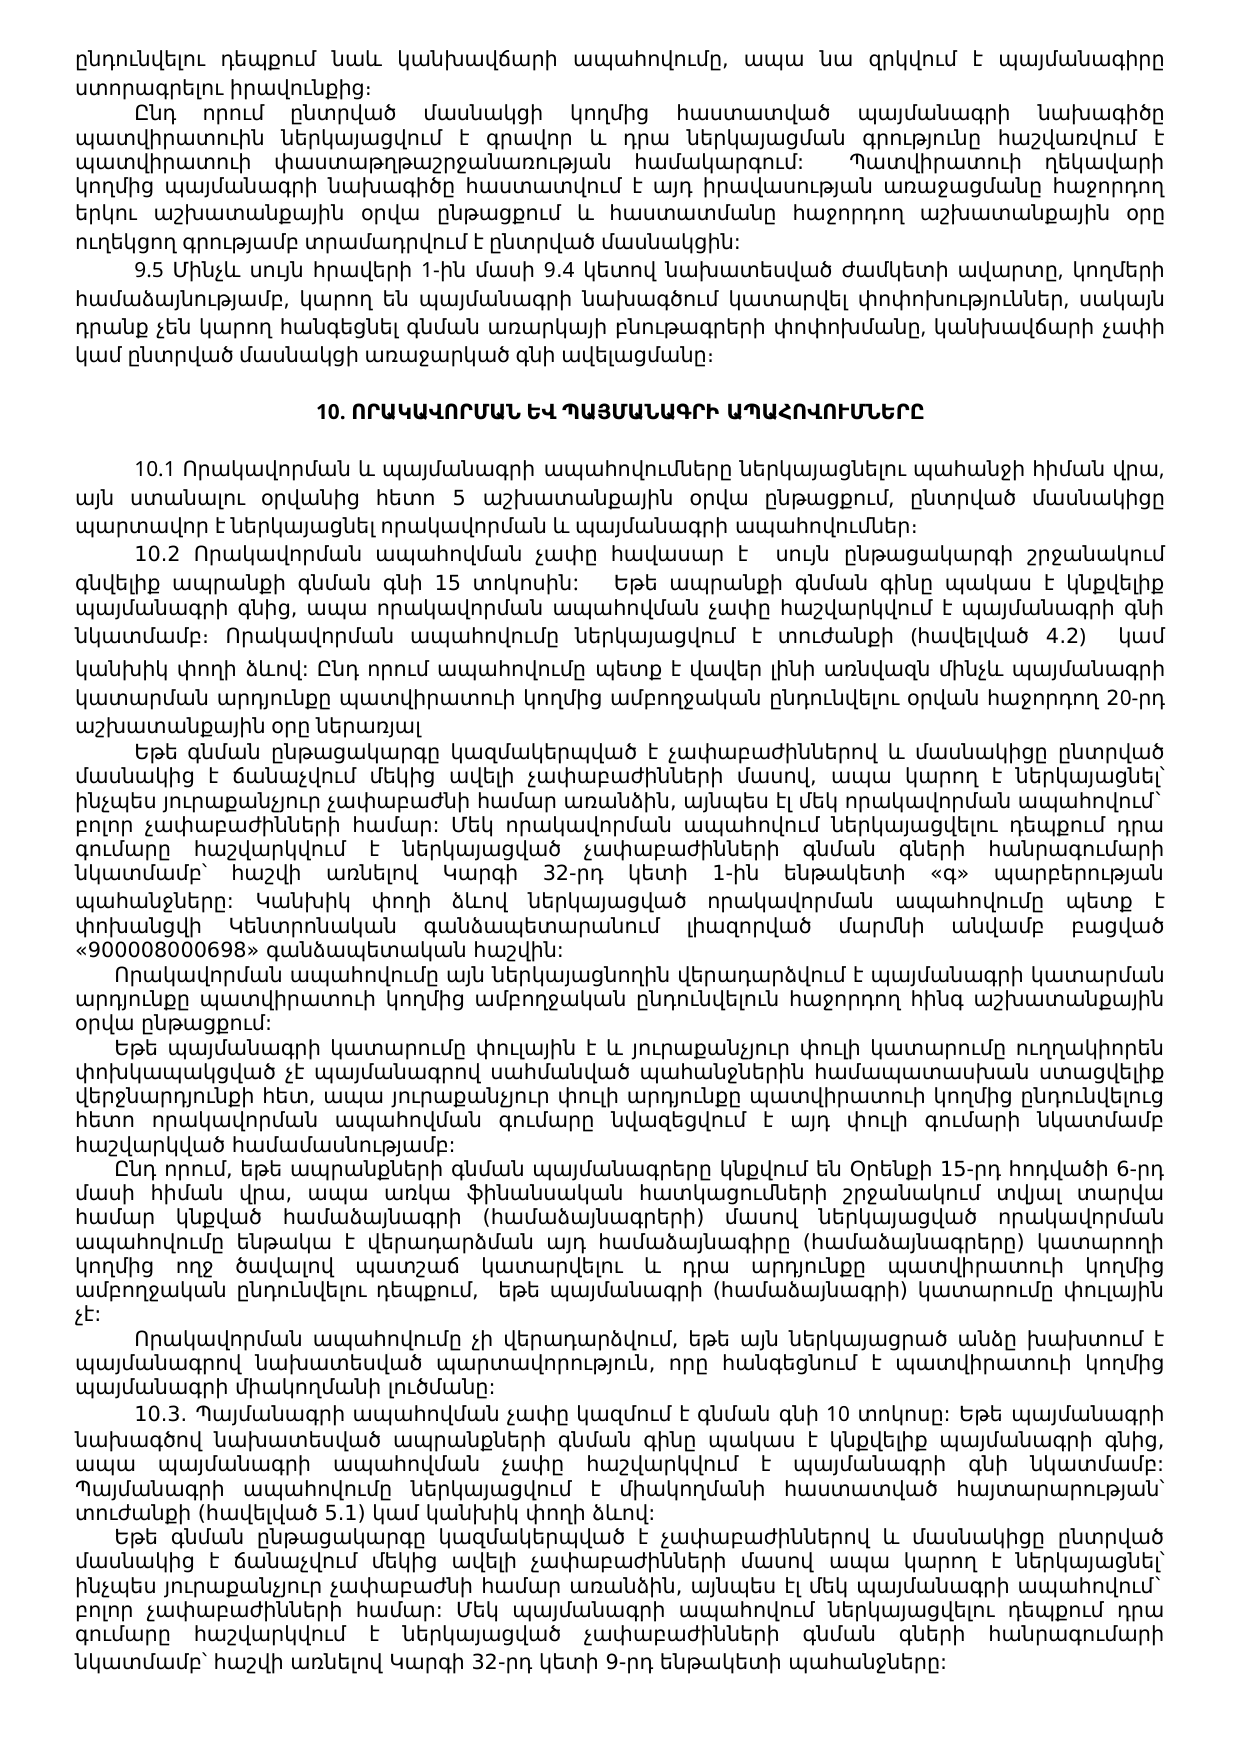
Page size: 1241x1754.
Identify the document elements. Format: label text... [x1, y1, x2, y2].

text Ընդ որում, եթե ապրանքների գնման պայմանագրերը կնքվում են Օրենքի 15-րդ հոդվածի 6-րդ մասի հիման վրա, ապա առկա ֆինանսական հատկացումների շրջանակում տվյալ տարվա համար կնքված համաձայնագրի (համաձայնագրերի) մասով ներկայացված որակավորման ապահովումը ենթակա է վերադարձման այդ համաձայնագիրը (համաձայնագրերը) կատարողի կողմից ողջ ծավալով պատշաճ կատարվելու և դրա արդյունքը պատվիրատուի կողմից ամբողջական ընդունվելու դեպքում, եթե պայմանագրի (համաձայնագրի) կատարումը փուլային չէ: [75, 1157, 1165, 1327]
text 9.5 Մինչև սույն հրավերի 1-ին մասի 9.4 կետով նախատեսված ժամկետի ավարտը, կողմերի համաձայնությամբ, կարող են պայմանագրի նախագծում կատարվել փոփոխություններ, սակայն դրանք չեն կարող հանգեցնել գնման առարկայի բնութագրերի փոփոխմանը, կանխավճարի չափի կամ ընտրված մասնակցի առաջարկած գնի ավելացմանը։ [75, 255, 1165, 369]
text Եթե պայմանագրի կատարումը փուլային է և յուրաքանչյուր փուլի կատարումը ուղղակիորեն փոխկապակցված չէ պայմանագրով սահմանված պահանջներին համապատասխան ստացվելիք վերջնարդյունքի հետ, ապա յուրաքանչյուր փուլի արդյունքը պատվիրատուի կողմից ընդունվելուց հետո որակավորման ապահովման գումարը նվազեցվում է այդ փուլի գումարի նկատմամբ հաշվարկված համամասնությամբ: [75, 1036, 1165, 1157]
text Եթե գնման ընթացակարգը կազմակերպված է չափաբաժիններով և մասնակիցը ընտրված մասնակից է ճանաչվում մեկից ավելի չափաբաժինների մասով, ապա կարող է ներկայացնել՝ ինչպես յուրաքանչյուր չափաբաժնի համար առանձին, այնպես էլ մեկ որակավորման ապահովում` բոլոր չափաբաժինների համար: Մեկ որակավորման ապահովում ներկայացվելու դեպքում դրա գումարը հաշվարկվում է ներկայացված չափաբաժինների գնման գների հանրագումարի նկատմամբ՝ հաշվի առնելով Կարգի 32-րդ կետի 1-ին ենթակետի «գ» պարբերության պահանջները: Կանխիկ փողի ձևով ներկայացված որակավորման ապահովումը պետք է փոխանցվի Կենտրոնական գանձապետարանում լիազորված մարմնի անվամբ բացված «900008000698» գանձապետական հաշվին: [75, 740, 1165, 963]
text Եթե գնման ընթացակարգը կազմակերպված է չափաբաժիններով և մասնակիցը ընտրված մասնակից է ճանաչվում մեկից ավելի չափաբաժինների մասով ապա կարող է ներկայացնել՝ ինչպես յուրաքանչյուր չափաբաժնի համար առանձին, այնպես էլ մեկ պայմանագրի ապահովում` բոլոր չափաբաժինների համար: Մեկ պայմանագրի ապահովում ներկայացվելու դեպքում դրա գումարը հաշվարկվում է ներկայացված չափաբաժինների գնման գների հանրագումարի նկատմամբ՝ հաշվի առնելով Կարգի 32-րդ կետի 9-րդ ենթակետի պահանջները: [75, 1525, 1165, 1676]
text 10.3. Պայմանագրի ապահովման չափը կազմում է գնման գնի 10 տոկոսը: Եթե պայմանագրի նախագծով նախատեսված ապրանքների գնման գինը պակաս է կնքվելիք պայմանագրի գնից, ապա պայմանագրի ապահովման չափը հաշվարկվում է պայմանագրի գնի նկատմամբ: Պայմանագրի ապահովումը ներկայացվում է միակողմանի հաստատված հայտարարության՝ տուժանքի (հավելված 5.1) կամ կանխիկ փողի ձևով: [75, 1399, 1165, 1525]
text Ընդ որում ընտրված մասնակցի կողմից հաստատված պայմանագրի նախագիծը պատվիրատուին ներկայացվում է գրավոր և դրա ներկայացման գրությունը հաշվառվում է պատվիրատուի փաստաթղթաշրջանառության համակարգում: Պատվիրատուի ղեկավարի կողմից պայմանագրի նախագիծը հաստատվում է այդ իրավասության առաջացմանը հաջորդող երկու աշխատանքային օրվա ընթացքում և հաստատմանը հաջորդող աշխատանքային օրը ուղեկցող գրությամբ տրամադրվում է ընտրված մասնակցին: [75, 101, 1165, 255]
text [75, 44, 1165, 101]
text 10.2 Որակավորման ապահովման չափը հավասար է սույն ընթացակարգի շրջանակում գնվելիք ապրանքի գնման գնի 15 տոկոսին: Եթե ապրանքի գնման գինը պակաս է կնքվելիք պայմանագրի գնից, ապա որակավորման ապահովման չափը հաշվարկվում է պայմանագրի գնի նկատմամբ։ Որակավորման ապահովումը ներկայացվում է տուժանքի (հավելված 4․2) կամ կանխիկ փողի ձևով: Ընդ որում ապահովումը պետք է վավեր լինի առնվազն մինչև պայմանագրի կատարման արդյունքը պատվիրատուի կողմից ամբողջական ընդունվելու օրվան հաջորդող 20-րդ աշխատանքային օրը ներառյալ [75, 539, 1165, 740]
text 10. ՈՐԱԿԱՎՈՐՄԱՆ ԵՎ ՊԱՅՄԱՆԱԳՐԻ ԱՊԱՀՈՎՈՒՄՆԵՐԸ [75, 397, 1165, 426]
text 10.1 Որակավորման և պայմանագրի ապահովումները ներկայացնելու պահանջի հիման վրա, այն ստանալու օրվանից հետո 5 աշխատանքային օրվա ընթացքում, ընտրված մասնակիցը պարտավոր է ներկայացնել որակավորման և պայմանագրի ապահովումներ։ [75, 454, 1165, 539]
text Որակավորման ապահովումը այն ներկայացնողին վերադարձվում է պայմանագրի կատարման արդյունքը պատվիրատուի կողմից ամբողջական ընդունվելուն հաջորդող հինգ աշխատանքային օրվա ընթացքում: [75, 963, 1165, 1036]
text Որակավորման ապահովումը չի վերադարձվում, եթե այն ներկայացրած անձը խախտում է պայմանագրով նախատեսված պարտավորություն, որը հանգեցնում է պատվիրատուի կողմից պայմանագրի միակողմանի լուծմանը: [75, 1327, 1165, 1399]
